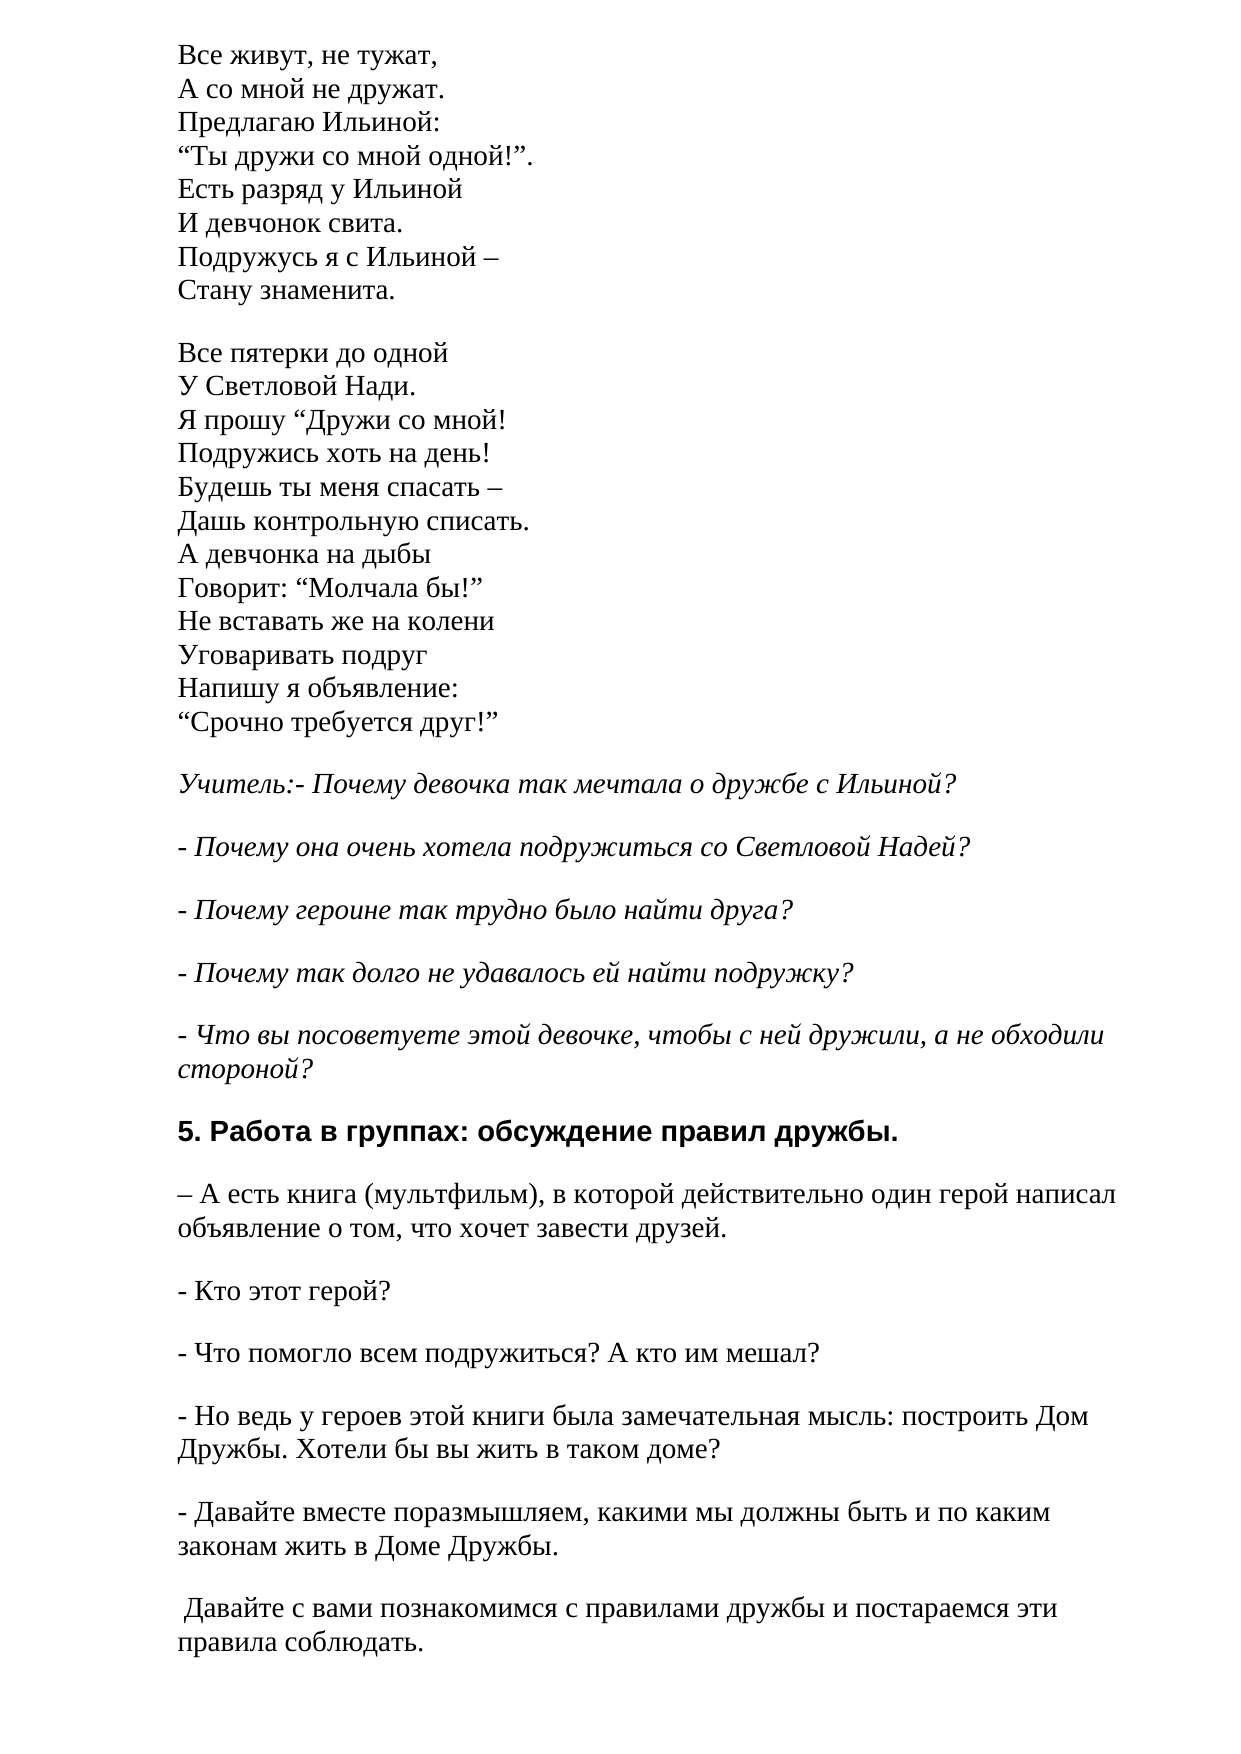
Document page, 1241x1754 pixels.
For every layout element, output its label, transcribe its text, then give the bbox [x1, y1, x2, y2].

text - Почему так долго не удавалось ей найти подружку? [177, 955, 1152, 988]
text - Что помогло всем подружиться? А кто им мешал? [177, 1335, 1152, 1369]
text - Что вы посоветуете этой девочке, чтобы с ней дружили, а не обходили стороной? [177, 1017, 1152, 1084]
text - Почему она очень хотела подружиться со Светловой Надей? [177, 829, 1152, 863]
text – А есть книга (мультфильм), в которой действительно один герой написал объявление о том, что хочет завести друзей. [177, 1176, 1152, 1243]
text Давайте с вами познакомимся с правилами дружбы и постараемся эти правила соблюдать. [177, 1591, 1152, 1658]
text Все пятерки до одной У Светловой Нади. Я прошу “Дружи со мной! Подружись хоть на день! Будешь ты меня спасать – Дашь контрольную списать. А девчонка на дыбы Говорит: “Молчала бы!” Не вставать же на колени Уговаривать подруг Напишу я объявление: “Срочно требуется друг!” [177, 335, 1152, 737]
text - Но ведь у героев этой книги была замечательная мысль: построить Дом Дружбы. Хотели бы вы жить в таком доме? [177, 1398, 1152, 1465]
text - Давайте вместе поразмышляем, какими мы должны быть и по каким законам жить в Доме Дружбы. [177, 1494, 1152, 1561]
text 5. Работа в группах: обсуждение правил дружбы. [177, 1114, 1152, 1147]
text Все живут, не тужат, А со мной не дружат. Предлагаю Ильиной: “Ты дружи со мной одной!”. Есть разряд у Ильиной И девчонок свита. Подружусь я с Ильиной – Стану знаменита. [177, 37, 1152, 306]
text Учитель:- Почему девочка так мечтала о дружбе с Ильиной? [177, 767, 1152, 800]
text - Почему героине так трудно было найти друга? [177, 892, 1152, 926]
text - Кто этот герой? [177, 1273, 1152, 1306]
